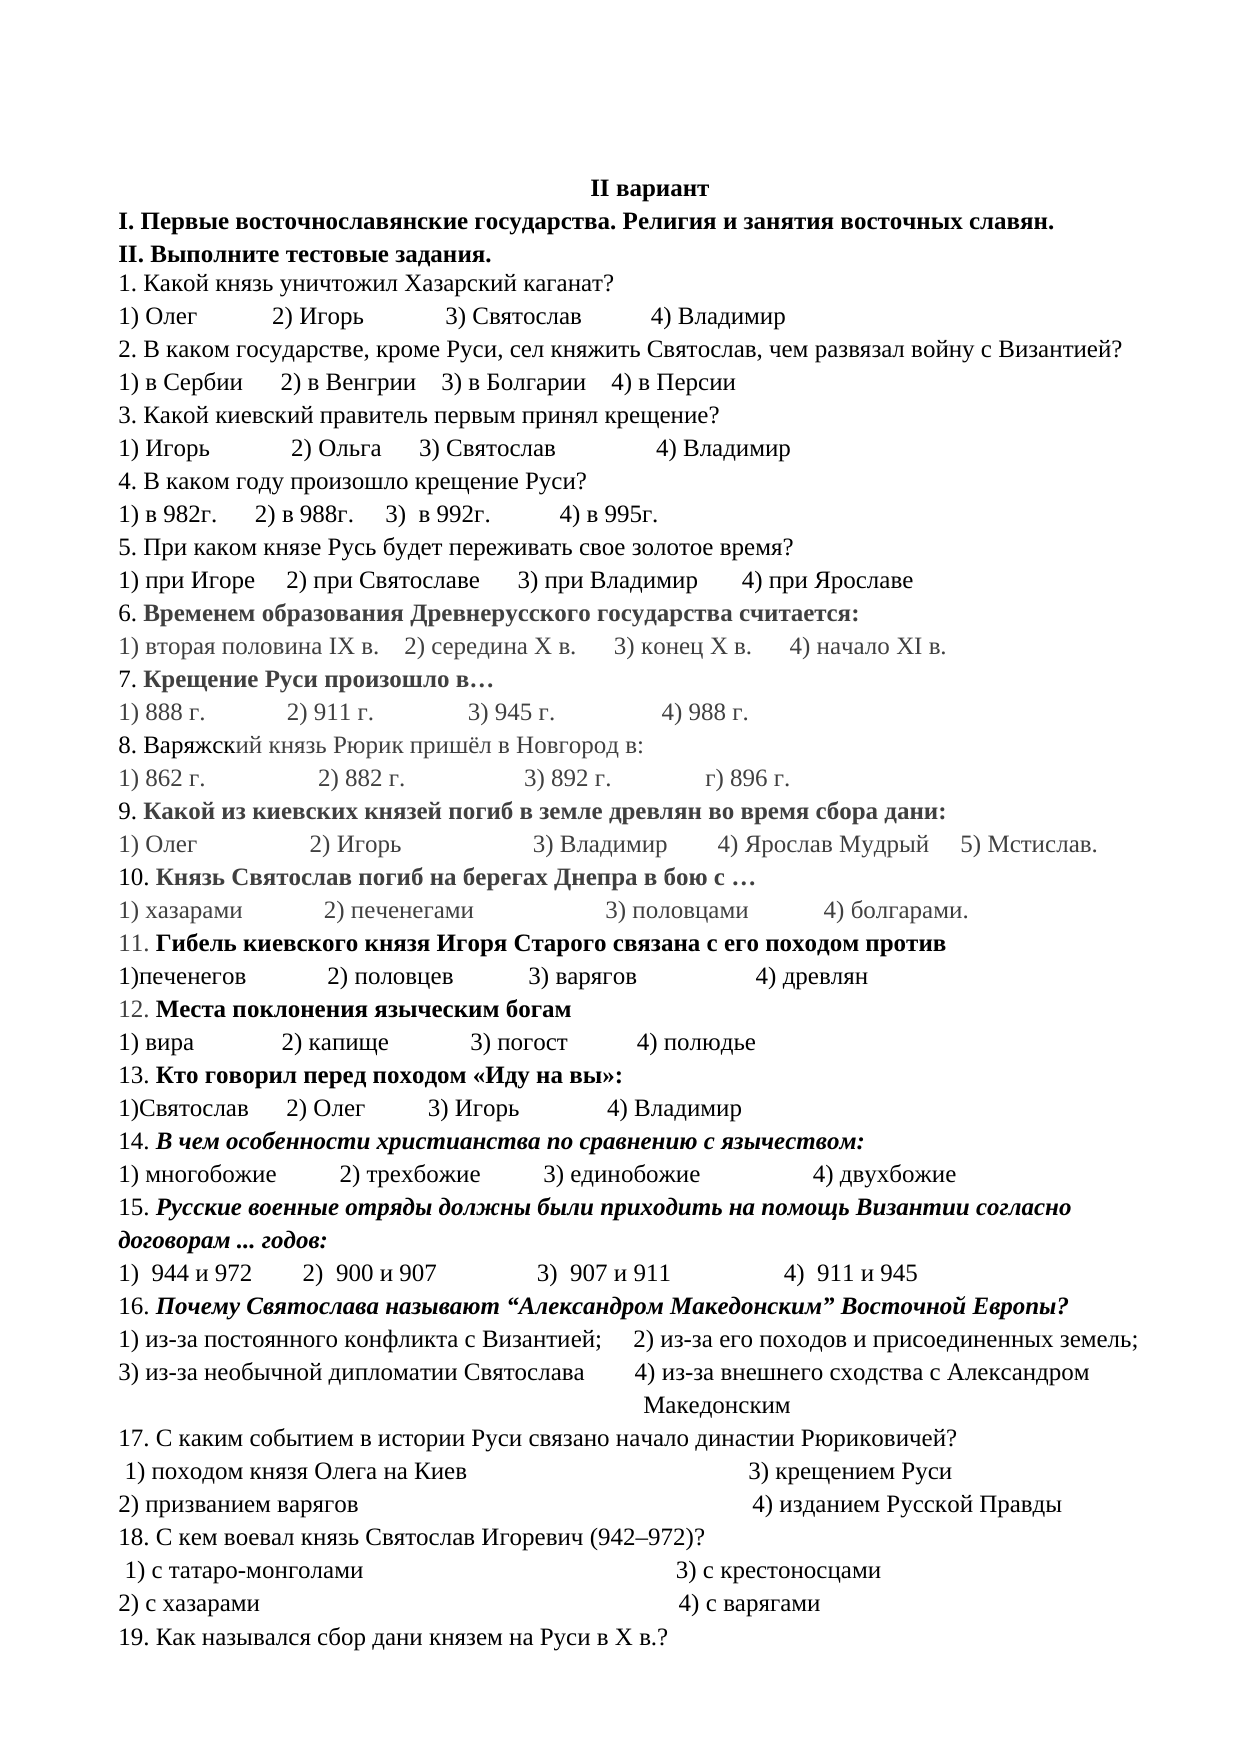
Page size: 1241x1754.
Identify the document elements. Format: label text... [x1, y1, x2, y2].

text 1) Олег 2) Игорь 3) Владимир 4) Ярослав Мудрый 5) Мстислав. [118, 829, 1181, 858]
text 14. В чем особенности христианства по сравнению с язычеством: [118, 1126, 1181, 1155]
text 19. Как назывался сбор дани князем на Руси в X в.? [118, 1622, 1181, 1650]
text 4. В каком году произошло крещение Руси? [118, 466, 1181, 494]
text 1) Игорь 2) Ольга 3) Святослав 4) Владимир [118, 433, 1181, 462]
text 2. В каком государстве, кроме Руси, сел княжить Святослав, чем развязал войну с Византией? [118, 334, 1181, 362]
text 16. Почему Святослава называют “Александром Македонским” Восточной Европы? [118, 1291, 1181, 1320]
text 1) при Игоре 2) при Святославе 3) при Владимир 4) при Ярославе [118, 565, 1181, 594]
text 1)Святослав 2) Олег 3) Игорь 4) Владимир [118, 1093, 1181, 1122]
text 8. Варяжский князь Рюрик пришёл в Новгород в: [118, 730, 1181, 759]
text II вариант [118, 173, 1181, 202]
text 1) в 982г. 2) в 988г. 3) в 992г. 4) в 995г. [118, 499, 1181, 528]
text 1. Какой князь уничтожил Хазарский каганат? [118, 268, 1181, 296]
text Македонским [118, 1390, 1181, 1419]
text I. Первые восточнославянские государства. Религия и занятия восточных славян. [118, 206, 1181, 235]
text 1) Олег 2) Игорь 3) Святослав 4) Владимир [118, 301, 1181, 329]
text 18. С кем воевал князь Святослав Игоревич (942–972)? [118, 1522, 1181, 1551]
text 1) вира 2) капище 3) погост 4) полюдье [118, 1027, 1181, 1056]
text 3) из-за необычной дипломатии Святослава 4) из-за внешнего сходства с Александром [118, 1357, 1181, 1386]
text 13. Кто говорил перед походом «Иду на вы»: [118, 1060, 1181, 1089]
text 1)печенегов 2) половцев 3) варягов 4) древлян [118, 961, 1181, 990]
text 7. Крещение Руси произошло в… [118, 664, 1181, 693]
text II. Выполните тестовые задания. [118, 239, 1181, 268]
text 9. Какой из киевских князей погиб в земле древлян во время сбора дани: [118, 796, 1181, 825]
text 5. При каком князе Русь будет переживать свое золотое время? [118, 532, 1181, 561]
text 10. Князь Святослав погиб на берегах Днепра в бою с … [118, 862, 1181, 891]
text 11. Гибель киевского князя Игоря Старого связана с его походом против [118, 928, 1181, 957]
text 6. Временем образования Древнерусского государства считается: [118, 598, 1181, 627]
text 1) 944 и 972 2) 900 и 907 3) 907 и 911 4) 911 и 945 [118, 1258, 1181, 1287]
text 1) вторая половина IX в. 2) середина X в. 3) конец X в. 4) начало XI в. [118, 631, 1181, 660]
text 1) походом князя Олега на Киев 3) крещением Руси [118, 1456, 1181, 1485]
text 17. С каким событием в истории Руси связано начало династии Рюриковичей? [118, 1423, 1181, 1452]
text 1) . 2) . 3) . г) . [118, 763, 1181, 792]
text 1) с татаро-монголами 3) с крестоносцами [118, 1556, 1181, 1584]
text 2) призванием варягов 4) изданием Русской Правды [118, 1489, 1181, 1518]
text 1) из-за постоянного конфликта с Византией; 2) из-за его походов и присоединенных земель; [118, 1324, 1181, 1353]
text 3. Какой киевский правитель первым принял крещение? [118, 400, 1181, 428]
text 15. Русские военные отряды должны были приходить на помощь Византии согласно договорам ... годов: [118, 1192, 1181, 1254]
text 1) в Сербии 2) в Венгрии 3) в Болгарии 4) в Персии [118, 367, 1181, 396]
text 1) многобожие 2) трехбожие 3) единобожие 4) двухбожие [118, 1159, 1181, 1188]
text 2) с хазарами 4) с варягами [118, 1588, 1181, 1617]
text 1) хазарами 2) печенегами 3) половцами 4) болгарами. [118, 895, 1181, 924]
text 12. Места поклонения языческим богам [118, 994, 1181, 1023]
text 1) . 2) . 3) . 4) . [118, 697, 1181, 726]
